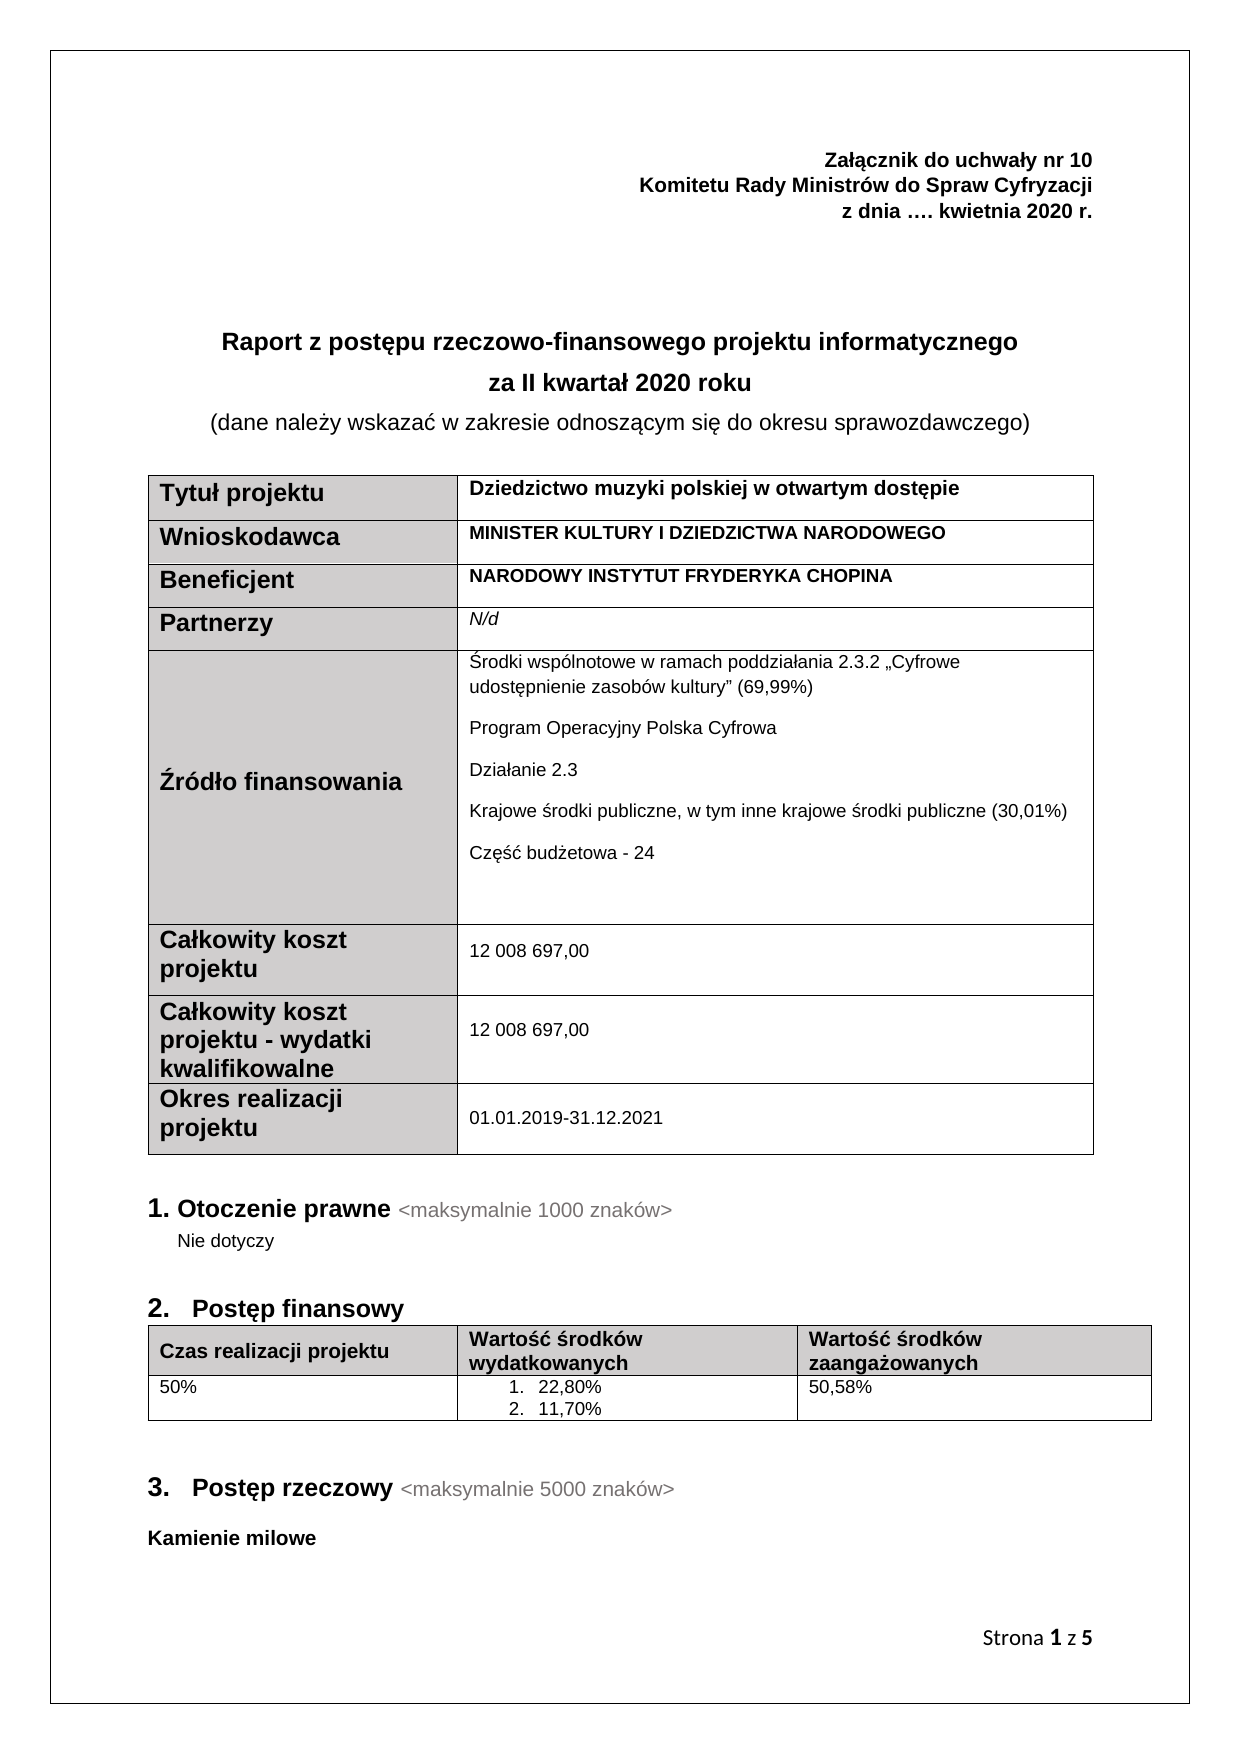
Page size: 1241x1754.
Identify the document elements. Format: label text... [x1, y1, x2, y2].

text Komitetu Rady Ministrów do Spraw Cyfryzacji [147, 173, 1093, 197]
subtitle Postęp rzeczowy <maksymalnie 5000 znaków> [147, 1471, 1093, 1503]
table_cell 50% [149, 1376, 457, 1419]
table_cell Partnerzy [149, 608, 457, 650]
text Załącznik do uchwały nr 10 [147, 147, 1093, 171]
text Kamienie milowe [147, 1526, 1093, 1550]
table_cell Wnioskodawca [149, 521, 457, 563]
table_cell Całkowity koszt projektu [149, 925, 457, 995]
table_cell 12 008 697,00 [458, 925, 1093, 995]
subtitle za II kwartał 2020 roku [147, 368, 1093, 396]
table_header Dziedzictwo muzyki polskiej w otwartym dostępie [458, 476, 1093, 520]
table_cell 22,80% 11,70% [458, 1376, 797, 1419]
table_header Wartość środków wydatkowanych [458, 1326, 797, 1375]
table_cell 50,58% [798, 1376, 1151, 1419]
table_cell NARODOWY INSTYTUT FRYDERYKA CHOPINA [458, 565, 1093, 607]
subtitle Nie dotyczy [147, 1230, 1093, 1252]
text (dane należy wskazać w zakresie odnoszącym się do okresu sprawozdawczego) [147, 409, 1093, 435]
table_header Czas realizacji projektu [149, 1326, 457, 1375]
text z dnia …. kwietnia 2020 r. [147, 199, 1093, 223]
table_cell Całkowity koszt projektu - wydatki kwalifikowalne [149, 996, 457, 1083]
table_cell Okres realizacji projektu [149, 1084, 457, 1154]
table_header Tytuł projektu [149, 476, 457, 520]
table_cell 12 008 697,00 [458, 996, 1093, 1083]
subtitle Otoczenie prawne <maksymalnie 1000 znaków> [147, 1192, 1063, 1223]
table_header Wartość środków zaangażowanych [798, 1326, 1151, 1375]
table_cell Środki wspólnotowe w ramach poddziałania 2.3.2 „Cyfrowe udostępnienie zasobów kultury” (69,99%) Program Operacyjny Polska Cyfrowa Działanie 2.3 Krajowe środki publiczne, w tym inne krajowe środki publiczne (30,01%) Część budżetowa - 24 [458, 651, 1093, 924]
table_cell N/d [458, 608, 1093, 650]
subtitle Postęp finansowy [147, 1292, 1093, 1323]
table_cell Beneficjent [149, 565, 457, 607]
table_cell Źródło finansowania [149, 651, 457, 924]
table_cell 01.01.2019-31.12.2021 [458, 1084, 1093, 1154]
table_cell MINISTER KULTURY I DZIEDZICTWA NARODOWEGO [458, 521, 1093, 563]
subtitle Raport z postępu rzeczowo-finansowego projektu informatycznego [147, 326, 1093, 355]
